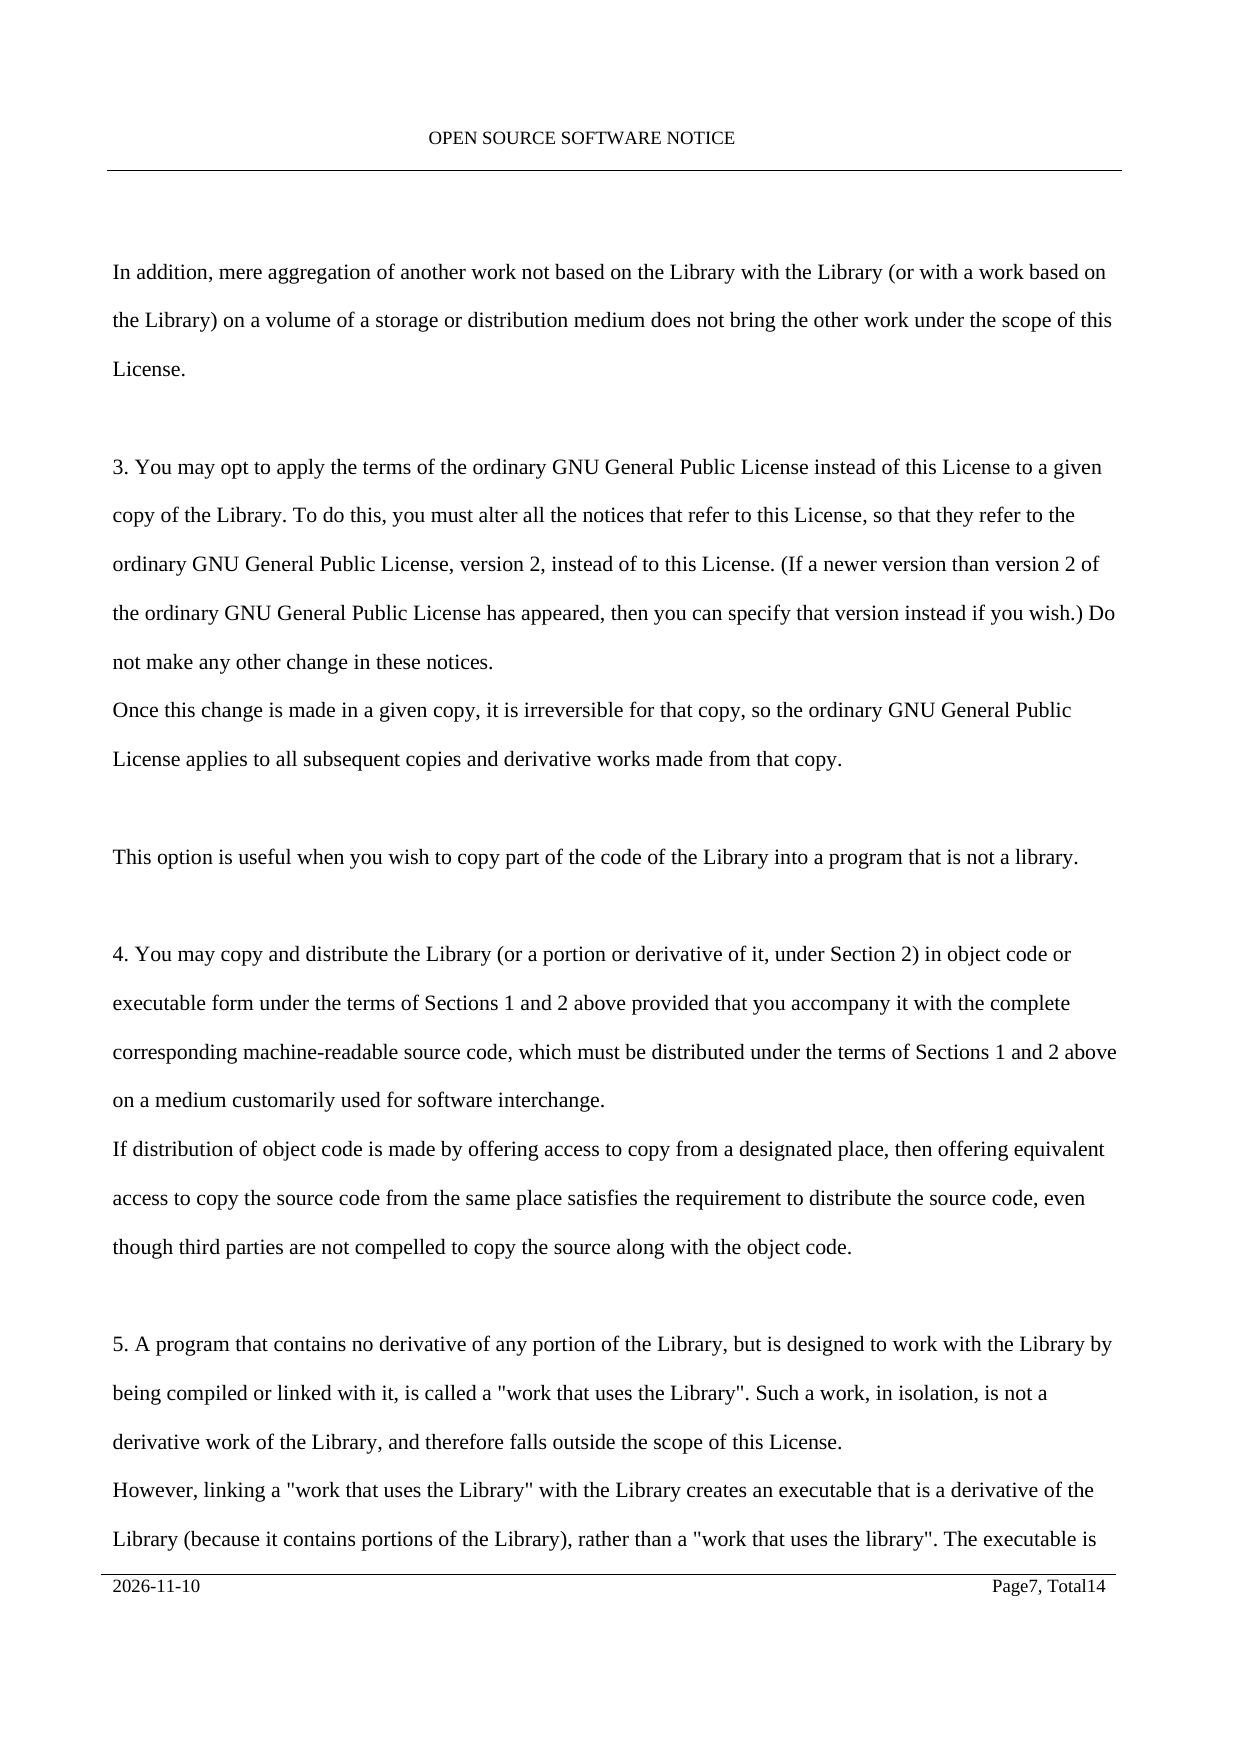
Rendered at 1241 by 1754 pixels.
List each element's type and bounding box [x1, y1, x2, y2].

text [112, 206, 1128, 1555]
